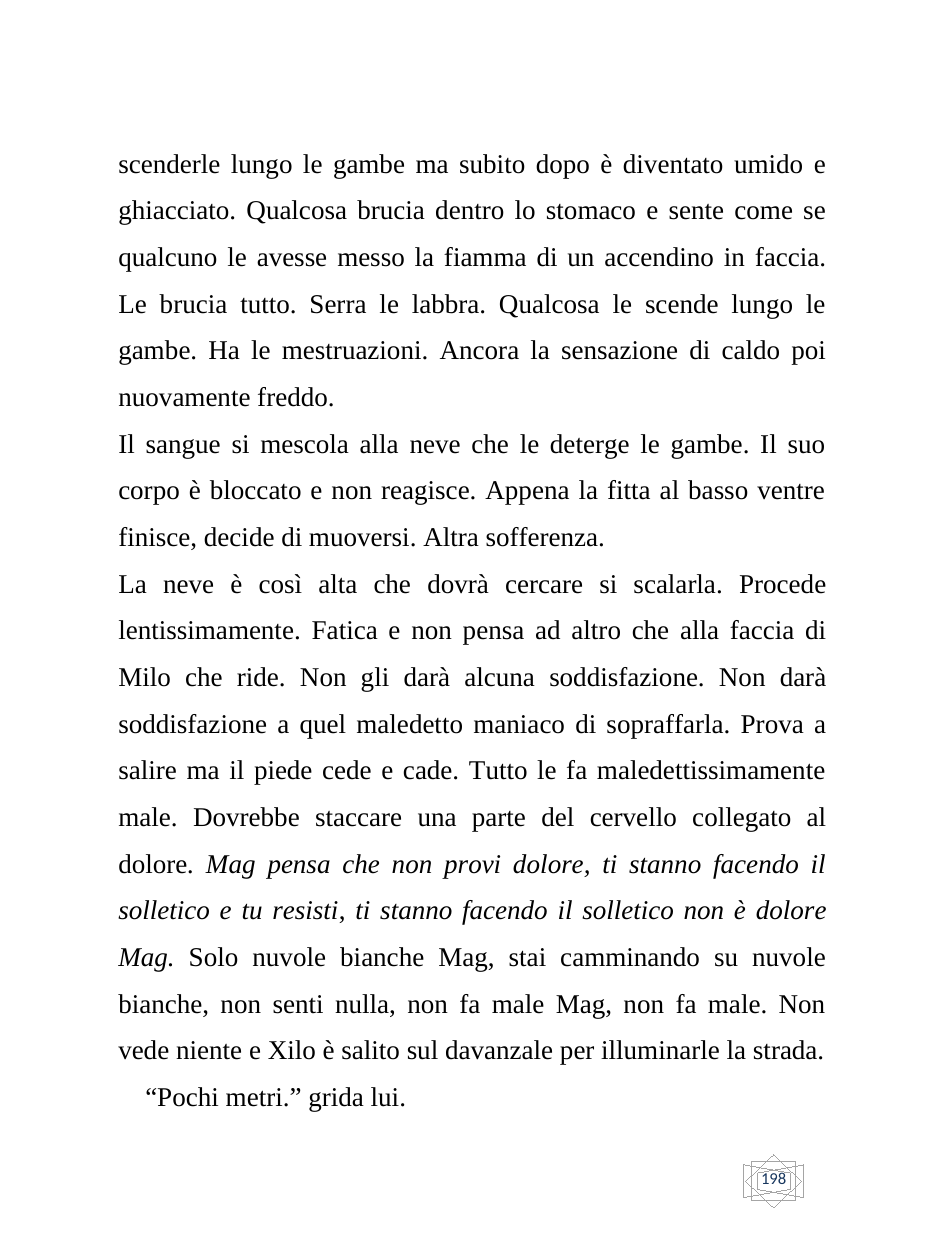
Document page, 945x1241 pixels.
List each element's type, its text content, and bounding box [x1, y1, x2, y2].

text “Pochi metri.” grida lui. [118, 1081, 827, 1112]
text Il sangue si mescola alla neve che le deterge le gambe. Il suo corpo è bloccato e non reagisce. Appena la fitta al basso ventre finisce, decide di muoversi. Altra sofferenza. [118, 428, 827, 552]
text La neve è così alta che dovrà cercare si scalarla. Procede lentissimamente. Fatica e non pensa ad altro che alla faccia di Milo che ride. Non gli darà alcuna soddisfazione. Non darà soddisfazione a quel maledetto maniaco di sopraffarla. Prova a salire ma il piede cede e cade. Tutto le fa maledettissimamente male. Dovrebbe staccare una parte del cervello collegato al dolore. Mag pensa che non provi dolore, ti stanno facendo il solletico e tu resisti, ti stanno facendo il solletico non è dolore Mag. Solo nuvole bianche Mag, stai camminando su nuvole bianche, non senti nulla, non fa male Mag, non fa male. Non vede niente e Xilo è salito sul davanzale per illuminarle la strada. [118, 568, 827, 1066]
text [118, 148, 827, 412]
